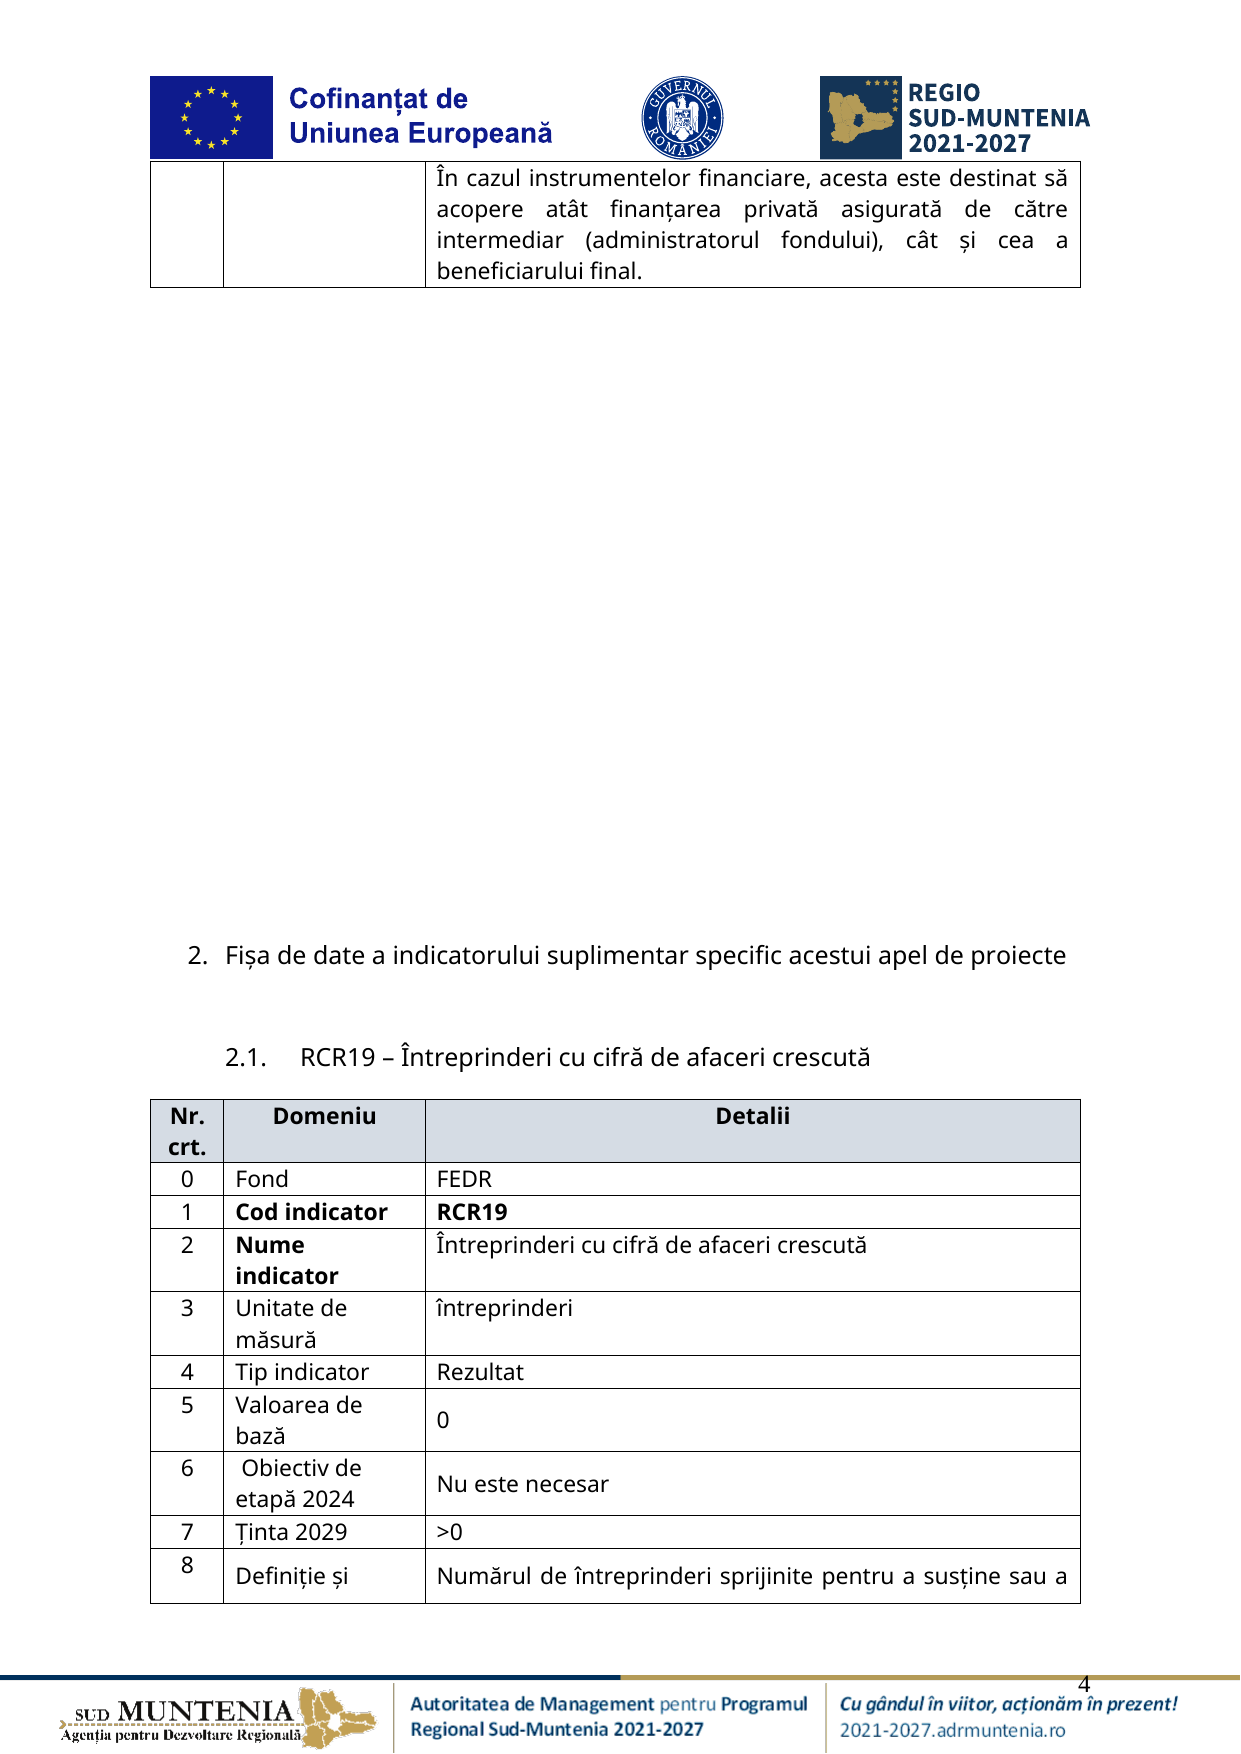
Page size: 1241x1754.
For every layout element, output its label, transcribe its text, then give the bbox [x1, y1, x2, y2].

table_cell Nume indicator [224, 1229, 425, 1291]
list Fișa de date a indicatorului suplimentar specific acestui apel de proiecte [187, 937, 1090, 971]
table_cell >0 [426, 1516, 1080, 1547]
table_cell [224, 162, 425, 287]
table_cell 3 [151, 1292, 223, 1355]
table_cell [426, 1549, 1080, 1603]
table_cell 6 [151, 1452, 223, 1515]
table_cell 0 [151, 1163, 223, 1195]
table_cell 2 [151, 1229, 223, 1291]
table_cell Valoarea de bază [224, 1389, 425, 1451]
table_cell Ținta 2029 [224, 1516, 425, 1547]
table_cell RCR19 [426, 1196, 1080, 1228]
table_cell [224, 1549, 425, 1603]
table_cell 0 [426, 1389, 1080, 1451]
list RCR19 – Întreprinderi cu cifră de afaceri crescută [225, 1039, 1090, 1073]
table_cell 5 [151, 1389, 223, 1451]
table_header Domeniu [224, 1100, 425, 1162]
table_cell Rezultat [426, 1356, 1080, 1388]
table_cell 7 [151, 1516, 223, 1547]
table_cell Tip indicator [224, 1356, 425, 1388]
table_cell Unitate de măsură [224, 1292, 425, 1355]
table_cell 1 [151, 1196, 223, 1228]
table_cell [426, 162, 1080, 287]
table_cell FEDR [426, 1163, 1080, 1195]
table_cell 8 [151, 162, 223, 287]
table_cell întreprinderi [426, 1292, 1080, 1355]
table_cell 4 [151, 1356, 223, 1388]
table_cell Cod indicator [224, 1196, 425, 1228]
table_cell Fond [224, 1163, 425, 1195]
table_cell Obiectiv de etapă 2024 [224, 1452, 425, 1515]
table_cell Întreprinderi cu cifră de afaceri crescută [426, 1229, 1080, 1291]
table_cell 8 [151, 1549, 223, 1603]
table_cell Nu este necesar [426, 1452, 1080, 1515]
picture [0, 1675, 1241, 1754]
table_header Nr. crt. [151, 1100, 223, 1162]
table_header Detalii [426, 1100, 1080, 1162]
